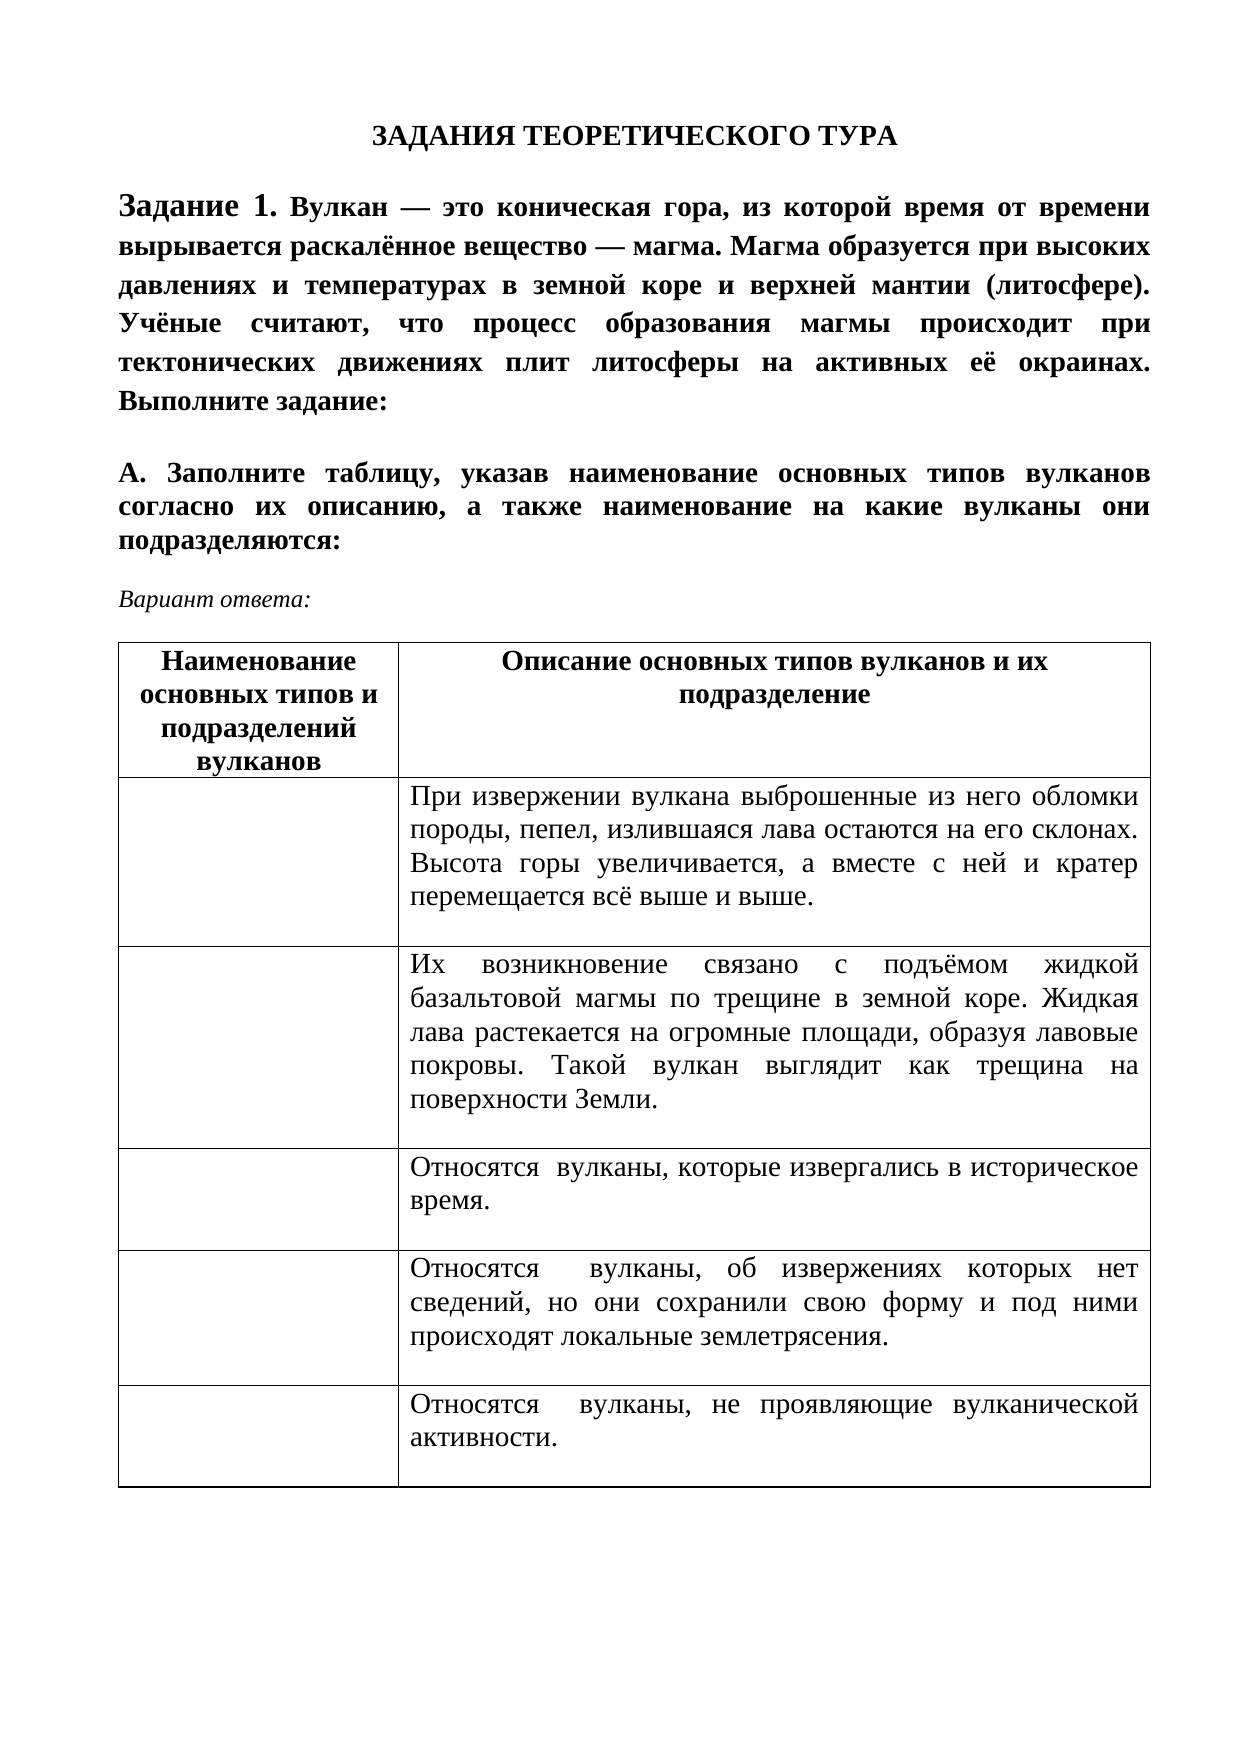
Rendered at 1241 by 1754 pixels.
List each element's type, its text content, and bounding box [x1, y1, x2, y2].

text Задание 1. Вулкан — это коническая гора, из которой время от времени вырывается раскалённое вещество — магма. Магма образуется при высоких давлениях и температурах в земной коре и верхней мантии (литосфере). Учёные считают, что процесс образования магмы происходит при тектонических движениях плит литосферы на активных её окраинах. Выполните задание: [118, 185, 1152, 416]
text ЗАДАНИЯ ТЕОРЕТИЧЕСКОГО ТУРА [118, 118, 1152, 152]
table_cell При извержении вулкана выброшенные из него обломки породы, пепел, излившаяся лава остаются на его склонах. Высота горы увеличивается, а вместе с ней и кратер перемещается всё выше и выше. [399, 778, 1150, 946]
table_header Наименование основных типов и подразделений вулканов [119, 643, 398, 777]
table_cell Относятся вулканы, которые извергались в историческое время. [399, 1149, 1150, 1249]
text А. Заполните таблицу, указав наименование основных типов вулканов согласно их описанию, а также наименование на какие вулканы они подразделяются: [118, 455, 1152, 555]
text Вариант ответа: [118, 584, 1152, 613]
table_cell [119, 947, 398, 1148]
table_cell [119, 1251, 398, 1385]
table_cell [119, 778, 398, 946]
table_cell [119, 1386, 398, 1486]
table_cell Относятся вулканы, об извержениях которых нет сведений, но они сохранили свою форму и под ними происходят локальные землетрясения. [399, 1251, 1150, 1385]
table_header Описание основных типов вулканов и их подразделение [399, 643, 1150, 777]
table_cell Их возникновение связано с подъёмом жидкой базальтовой магмы по трещине в земной коре. Жидкая лава растекается на огромные площади, образуя лавовые покровы. Такой вулкан выглядит как трещина на поверхности Земли. [399, 947, 1150, 1148]
table_cell [119, 1149, 398, 1249]
table_cell Относятся вулканы, не проявляющие вулканической активности. [399, 1386, 1150, 1486]
